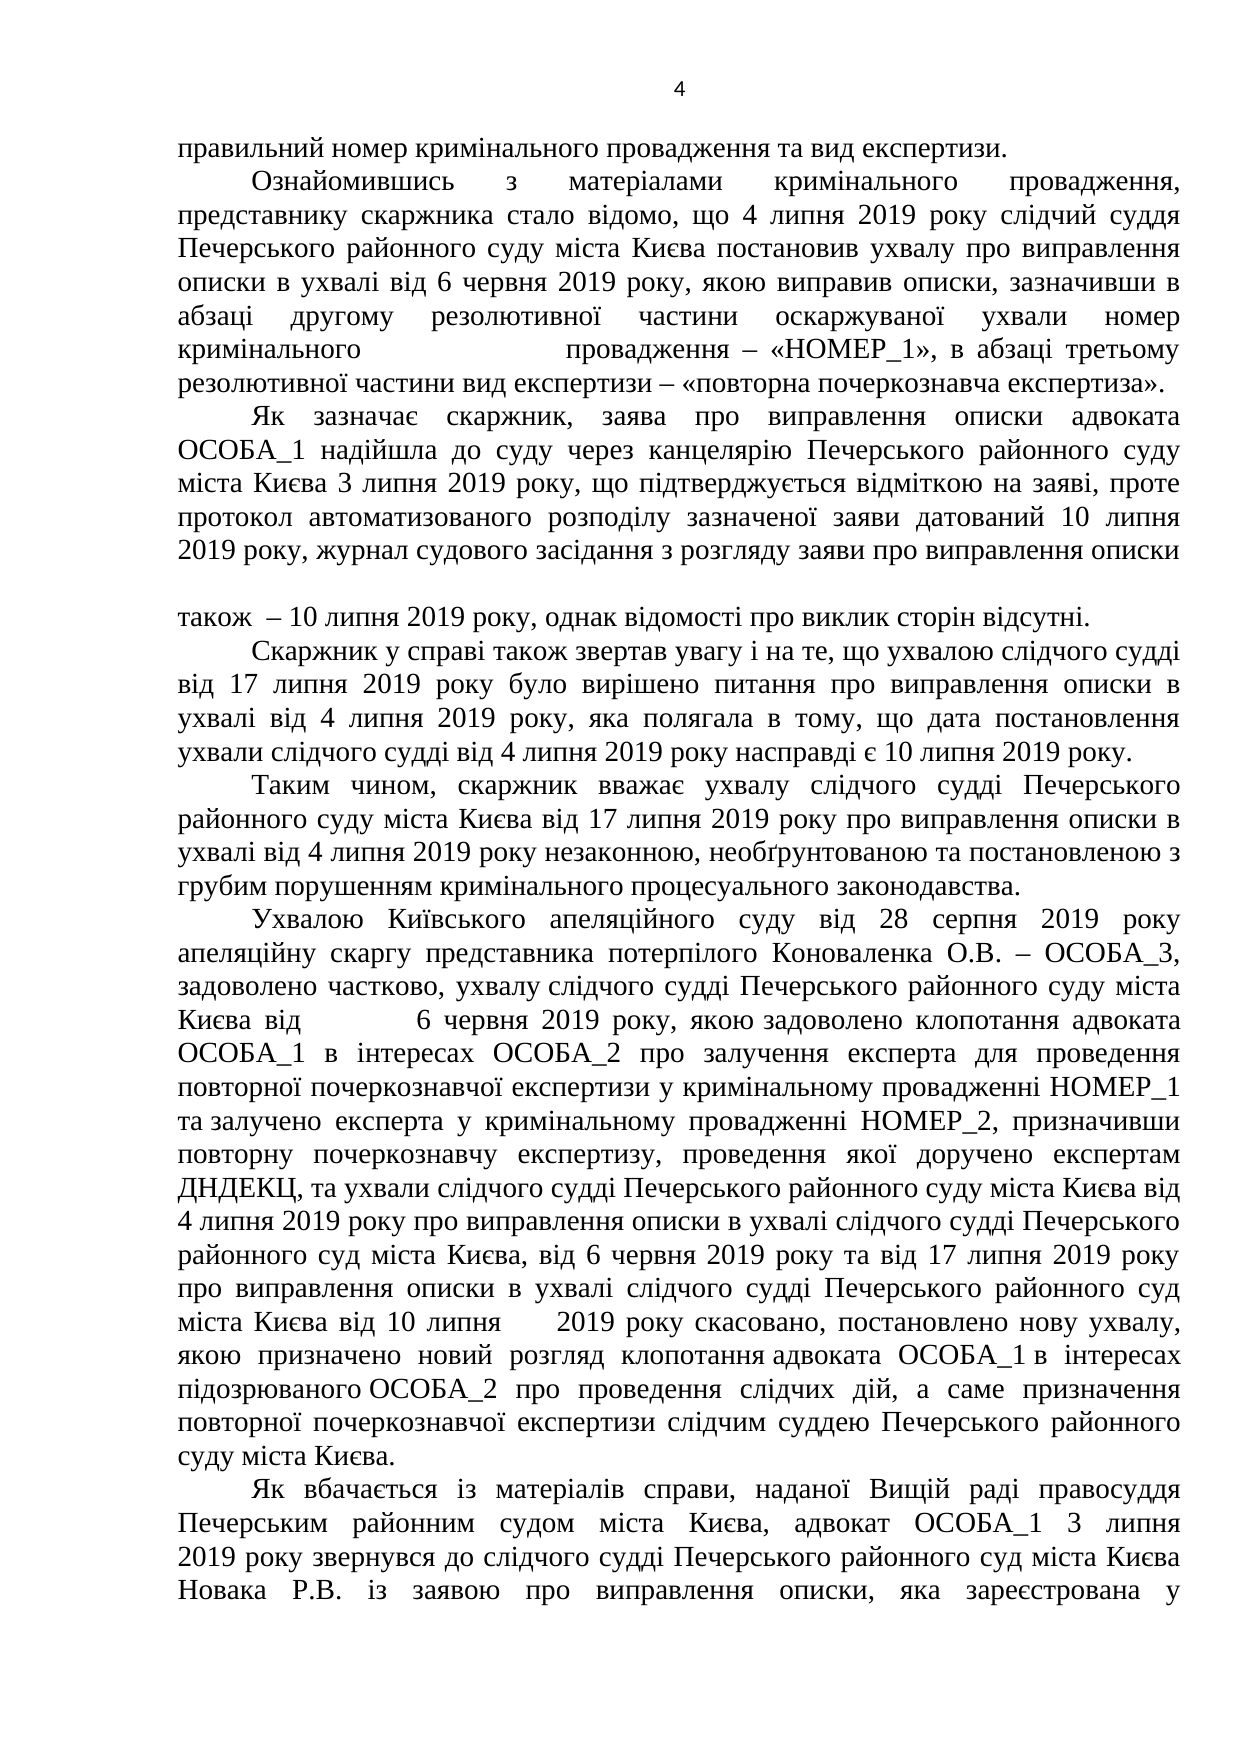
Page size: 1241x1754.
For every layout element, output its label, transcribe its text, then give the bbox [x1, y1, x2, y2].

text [177, 1472, 1181, 1606]
text Ухвалою Київського апеляційного суду від 28 серпня 2019 року апеляційну скаргу представника потерпілого Коноваленка О.В. – ОСОБА_3, задоволено частково, ухвалу слідчого судді Печерського районного суду міста Києва від 6 червня 2019 року, якою задоволено клопотання адвоката ОСОБА_1 в інтересах ОСОБА_2 про залучення експерта для проведення повторної почеркознавчої експертизи у кримінальному провадженні НОМЕР_1 та залучено експерта у кримінальному провадженні НОМЕР_2, призначивши повторну почеркознавчу експертизу, проведення якої доручено експертам ДНДЕКЦ, та ухвали слідчого судді Печерського районного суду міста Києва від 4 липня 2019 року про виправлення описки в ухвалі слідчого судді Печерського районного суд міста Києва, від 6 червня 2019 року та від 17 липня 2019 року про виправлення описки в ухвалі слідчого судді Печерського районного суд міста Києва від 10 липня 2019 року скасовано, постановлено нову ухвалу, якою призначено новий розгляд клопотання адвоката ОСОБА_1 в інтересах підозрюваного ОСОБА_2 про проведення слідчих дій, а саме призначення повторної почеркознавчої експертизи слідчим суддею Печерського районного суду міста Києва. [177, 901, 1181, 1472]
text Скаржник у справі також звертав увагу і на те, що ухвалою слідчого судді від 17 липня 2019 року було вирішено питання про виправлення описки в ухвалі від 4 липня 2019 року, яка полягала в тому, що дата постановлення ухвали слідчого судді від 4 липня 2019 року насправді є 10 липня 2019 року. [177, 633, 1181, 767]
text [177, 130, 1181, 163]
text Ознайомившись з матеріалами кримінального провадження, представнику скаржника стало відомо, що 4 липня 2019 року слідчий суддя Печерського районного суду міста Києва постановив ухвалу про виправлення описки в ухвалі від 6 червня 2019 року, якою виправив описки, зазначивши в абзаці другому резолютивної частини оскаржуваної ухвали номер кримінального провадження – «НОМЕР_1», в абзаці третьому резолютивної частини вид експертизи – «повторна почеркознавча експертиза». [177, 163, 1181, 398]
text Таким чином, скаржник вважає ухвалу слідчого судді Печерського районного суду міста Києва від 17 липня 2019 року про виправлення описки в ухвалі від 4 липня 2019 року незаконною, необґрунтованою та постановленою з грубим порушенням кримінального процесуального законодавства. [177, 767, 1181, 901]
text Як зазначає скаржник, заява про виправлення описки адвоката ОСОБА_1 надійшла до суду через канцелярію Печерського районного суду міста Києва 3 липня 2019 року, що підтверджується відміткою на заяві, проте протокол автоматизованого розподілу зазначеної заяви датований 10 липня 2019 року, журнал судового засідання з розгляду заяви про виправлення описки також – 10 липня 2019 року, однак відомості про виклик сторін відсутні. [177, 398, 1181, 633]
